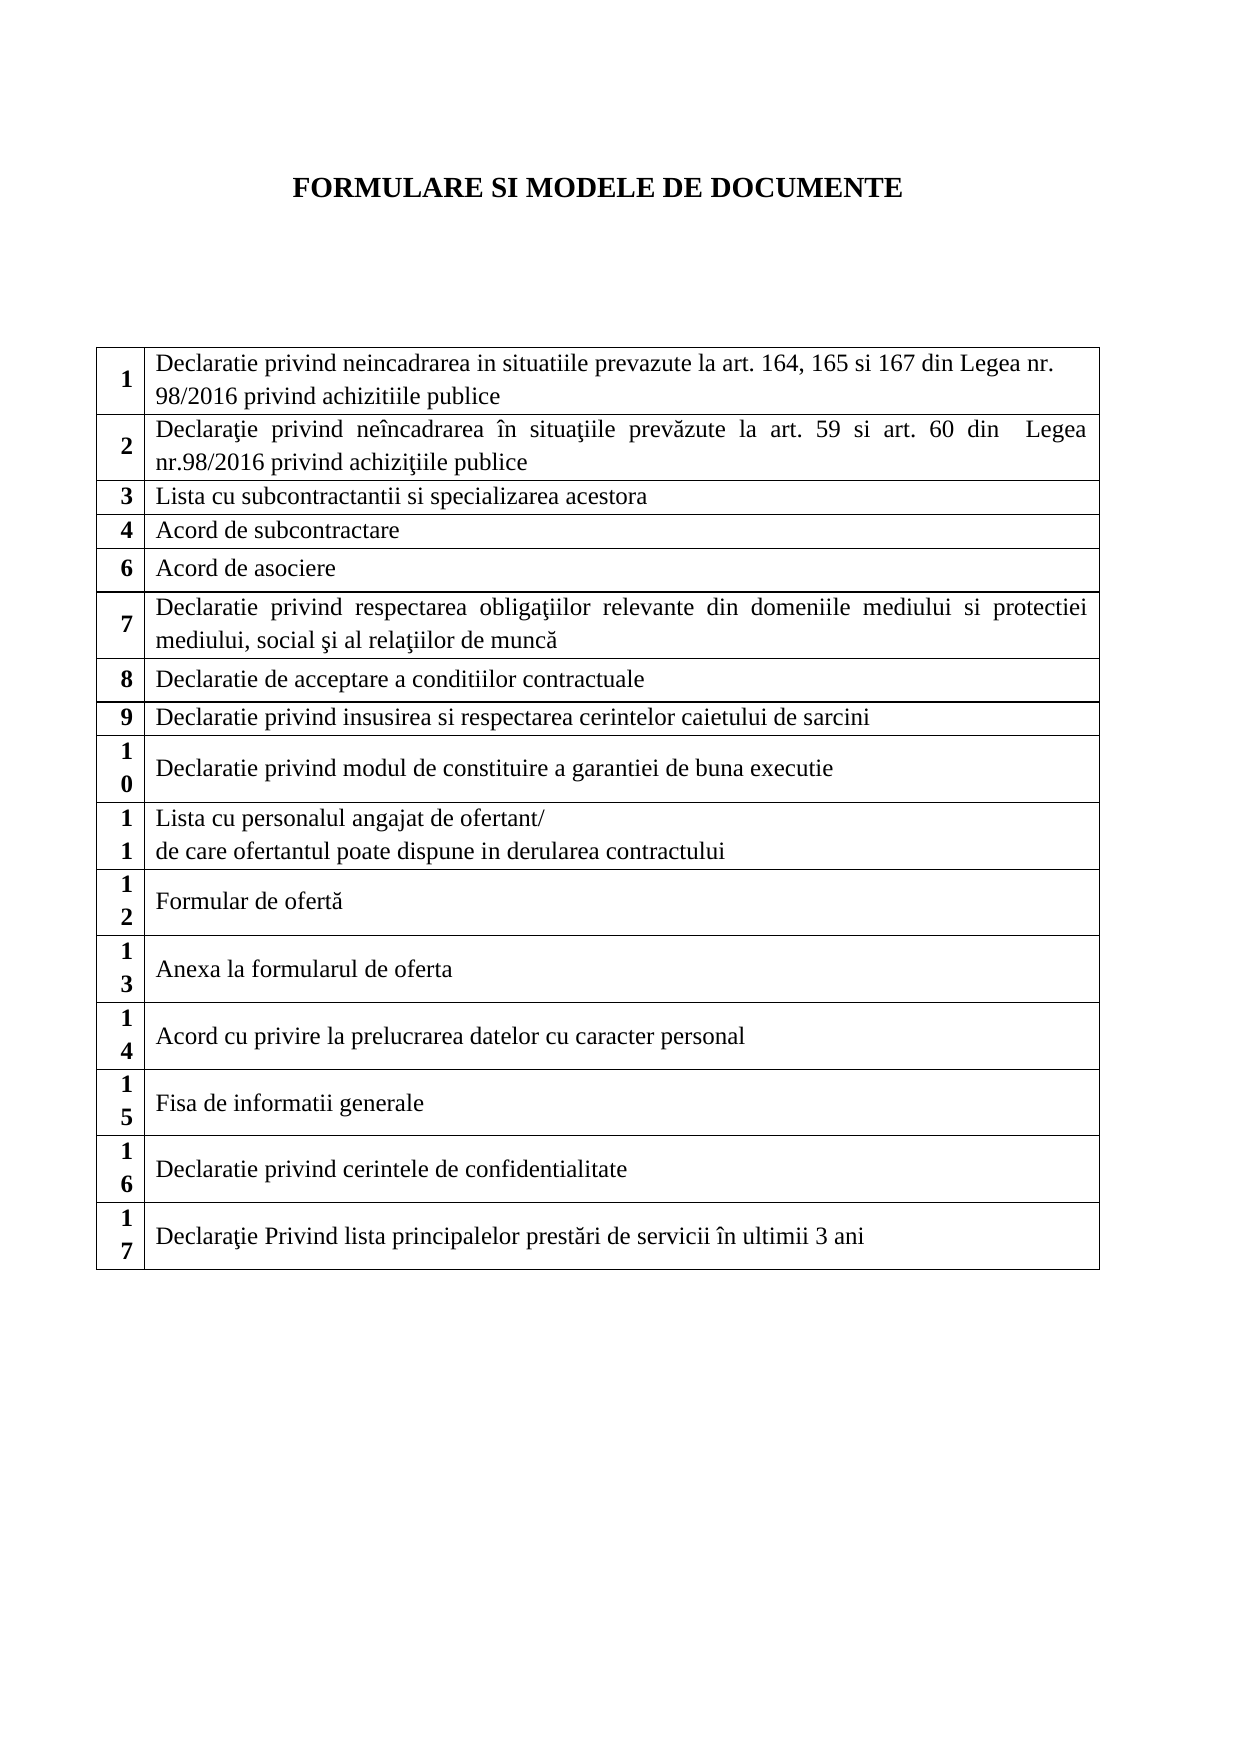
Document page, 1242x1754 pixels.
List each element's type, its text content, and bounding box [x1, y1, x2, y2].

table_cell Declaratie privind modul de constituire a garantiei de buna executie [145, 736, 1099, 802]
table_cell 13 [97, 936, 144, 1002]
table_cell Formular de ofertă [145, 870, 1099, 935]
table_cell 16 [97, 1136, 144, 1202]
table_cell 17 [97, 1203, 144, 1268]
table_cell Declaratie privind insusirea si respectarea cerintelor caietului de sarcini [145, 703, 1099, 735]
table_cell Fisa de informatii generale [145, 1070, 1099, 1135]
table_cell 10 [97, 736, 144, 802]
table_cell Lista cu personalul angajat de ofertant/ de care ofertantul poate dispune in derularea contractului [145, 803, 1099, 868]
table_cell 11 [97, 803, 144, 868]
table_cell 6 [97, 549, 144, 591]
table_cell 4 [97, 515, 144, 547]
table_cell Declaratie privind cerintele de confidentialitate [145, 1136, 1099, 1202]
table_header 1 [97, 348, 144, 413]
table_cell Acord de asociere [145, 549, 1099, 591]
table_cell 15 [97, 1070, 144, 1135]
table_cell 7 [97, 593, 144, 658]
table_cell 14 [97, 1003, 144, 1068]
table_cell Acord de subcontractare [145, 515, 1099, 547]
table_cell 12 [97, 870, 144, 935]
table_cell Declaratie de acceptare a conditiilor contractuale [145, 659, 1099, 701]
table_cell 3 [97, 481, 144, 514]
table_cell Declaratie privind respectarea obligaţiilor relevante din domeniile mediului si protectiei mediului, social şi al relaţiilor de muncă [145, 593, 1099, 658]
table_cell Declaraţie privind neîncadrarea în situaţiile prevăzute la art. 59 si art. 60 din Legea nr.98/2016 privind achiziţiile publice [145, 415, 1099, 480]
table_cell Acord cu privire la prelucrarea datelor cu caracter personal [145, 1003, 1099, 1068]
table_cell 8 [97, 659, 144, 701]
table_cell 9 [97, 703, 144, 735]
table_cell Anexa la formularul de oferta [145, 936, 1099, 1002]
text FORMULARE SI MODELE DE DOCUMENTE [103, 171, 1093, 204]
table_cell Lista cu subcontractantii si specializarea acestora [145, 481, 1099, 514]
table_header Declaratie privind neincadrarea in situatiile prevazute la art. 164, 165 si 167 din Legea nr. 98/2016 privind achizitiile publice [145, 348, 1099, 413]
table_cell 2 [97, 415, 144, 480]
table_cell Declaraţie Privind lista principalelor prestări de servicii în ultimii 3 ani [145, 1203, 1099, 1268]
